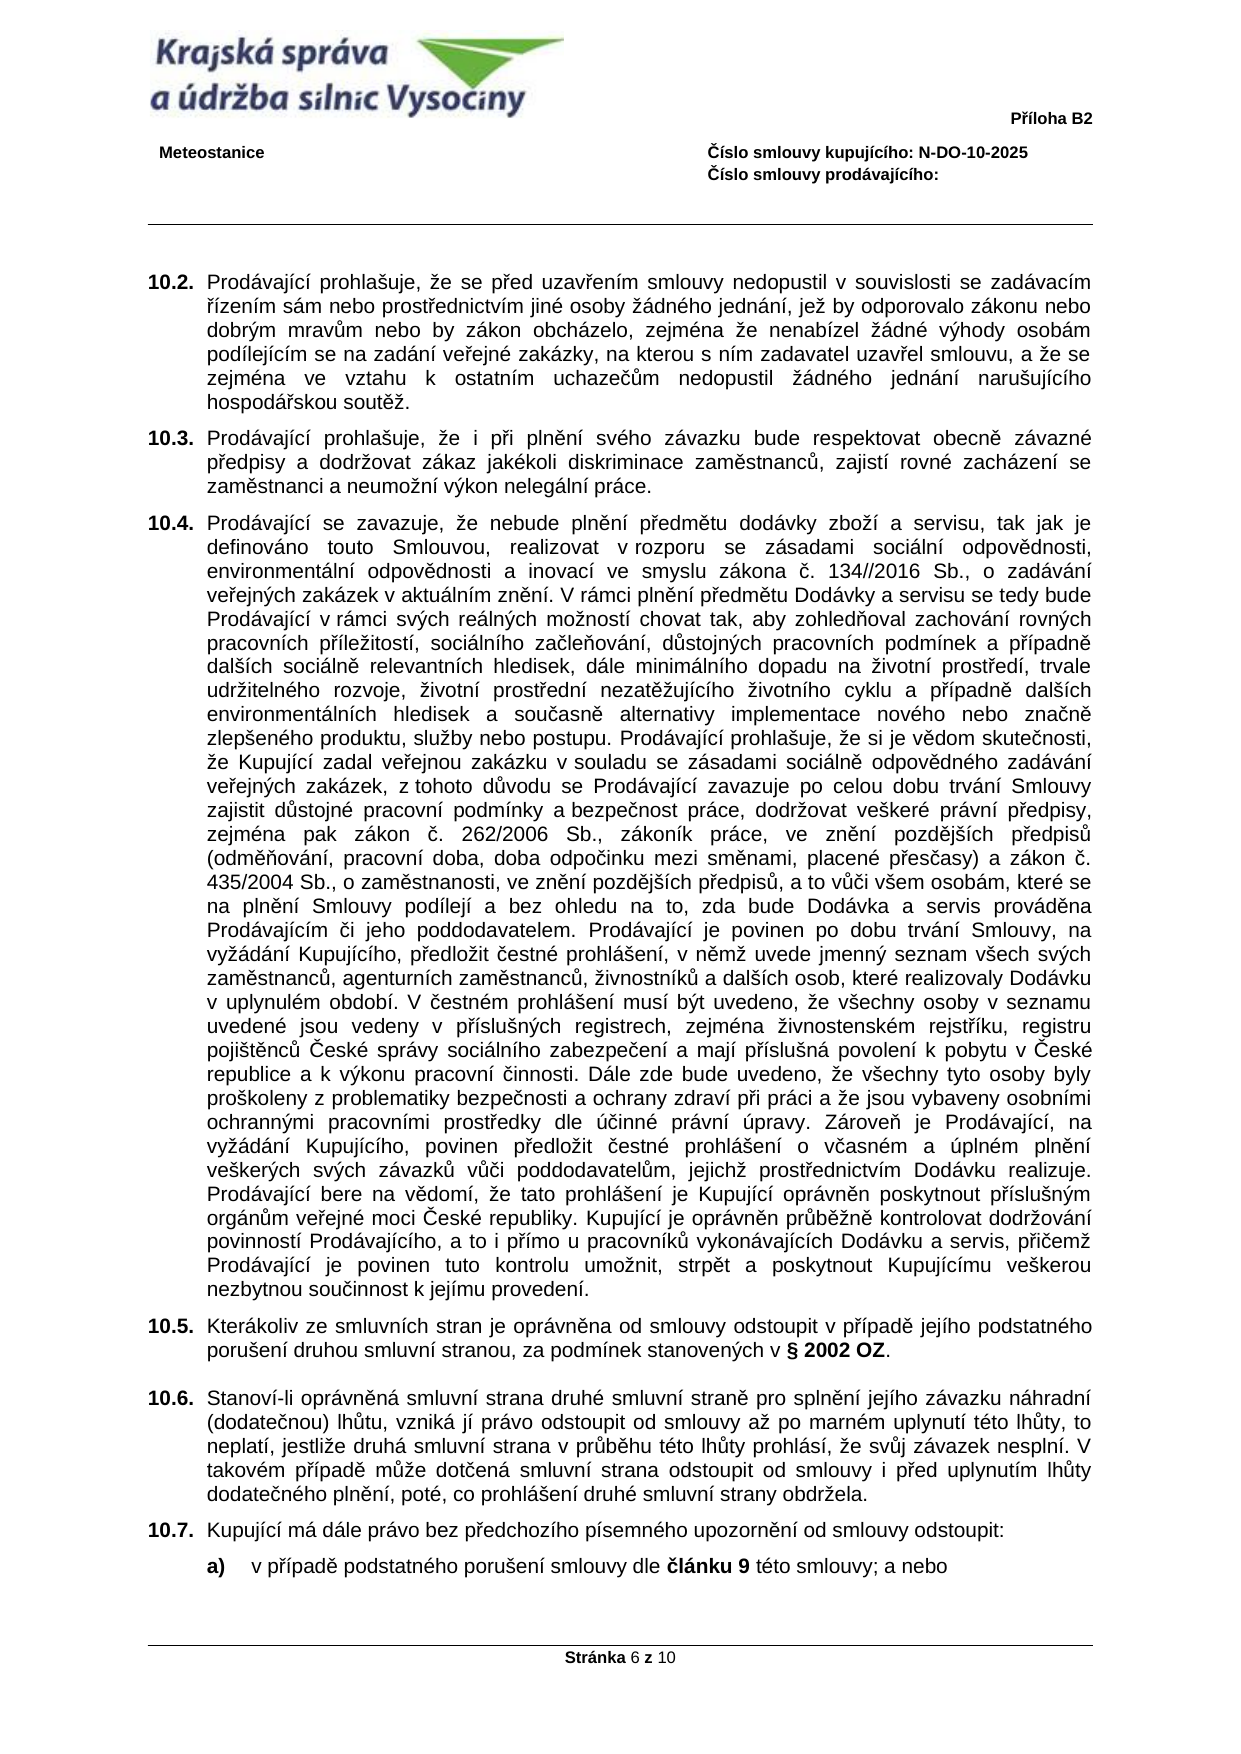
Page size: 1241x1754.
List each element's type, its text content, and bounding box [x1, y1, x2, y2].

list Stanoví-li oprávněná smluvní strana druhé smluvní straně pro splnění jejího závazku náhradní (dodatečnou) lhůtu, vzniká jí právo odstoupit od smlouvy až po marném uplynutí této lhůty, to neplatí, jestliže druhá smluvní strana v průběhu této lhůty prohlásí, že svůj závazek nesplní. V takovém případě může dotčená smluvní strana odstoupit od smlouvy i před uplynutím lhůty dodatečného plnění, poté, co prohlášení druhé smluvní strany obdržela. [148, 1386, 1093, 1505]
list Prodávající prohlašuje, že se před uzavřením smlouvy nedopustil v souvislosti se zadávacím řízením sám nebo prostřednictvím jiné osoby žádného jednání, jež by odporovalo zákonu nebo dobrým mravům nebo by zákon obcházelo, zejména že nenabízel žádné výhody osobám podílejícím se na zadání veřejné zakázky, na kterou s ním zadavatel uzavřel smlouvu, a že se zejména ve vztahu k ostatním uchazečům nedopustil žádného jednání narušujícího hospodářskou soutěž. [148, 270, 1093, 414]
list Prodávající prohlašuje, že i při plnění svého závazku bude respektovat obecně závazné předpisy a dodržovat zákaz jakékoli diskriminace zaměstnanců, zajistí rovné zacházení se zaměstnanci a neumožní výkon nelegální práce. [148, 426, 1093, 498]
list v případě podstatného porušení smlouvy dle článku 9 této smlouvy; a nebo [207, 1554, 1096, 1578]
picture [148, 30, 564, 118]
list Kterákoliv ze smluvních stran je oprávněna od smlouvy odstoupit v případě jejího podstatného porušení druhou smluvní stranou, za podmínek stanovených v § 2002 OZ. [148, 1314, 1093, 1362]
list Kupující má dále právo bez předchozího písemného upozornění od smlouvy odstoupit: [148, 1518, 1093, 1542]
list Prodávající se zavazuje, že nebude plnění předmětu dodávky zboží a servisu, tak jak je definováno touto Smlouvou, realizovat v rozporu se zásadami sociální odpovědnosti, environmentální odpovědnosti a inovací ve smyslu zákona č. 134//2016 Sb., o zadávání veřejných zakázek v aktuálním znění. V rámci plnění předmětu Dodávky a servisu se tedy bude Prodávající v rámci svých reálných možností chovat tak, aby zohledňoval zachování rovných pracovních příležitostí, sociálního začleňování, důstojných pracovních podmínek a případně dalších sociálně relevantních hledisek, dále minimálního dopadu na životní prostředí, trvale udržitelného rozvoje, životní prostřední nezatěžujícího životního cyklu a případně dalších environmentálních hledisek a současně alternativy implementace nového nebo značně zlepšeného produktu, služby nebo postupu. Prodávající prohlašuje, že si je vědom skutečnosti, že Kupující zadal veřejnou zakázku v souladu se zásadami sociálně odpovědného zadávání veřejných zakázek, z tohoto důvodu se Prodávající zavazuje po celou dobu trvání Smlouvy zajistit důstojné pracovní podmínky a bezpečnost práce, dodržovat veškeré právní předpisy, zejména pak zákon č. 262/2006 Sb., zákoník práce, ve znění pozdějších předpisů (odměňování, pracovní doba, doba odpočinku mezi směnami, placené přesčasy) a zákon č. 435/2004 Sb., o zaměstnanosti, ve znění pozdějších předpisů, a to vůči všem osobám, které se na plnění Smlouvy podílejí a bez ohledu na to, zda bude Dodávka a servis prováděna Prodávajícím či jeho poddodavatelem. Prodávající je povinen po dobu trvání Smlouvy, na vyžádání Kupujícího, předložit čestné prohlášení, v němž uvede jmenný seznam všech svých zaměstnanců, agenturních zaměstnanců, živnostníků a dalších osob, které realizovaly Dodávku v uplynulém období. V čestném prohlášení musí být uvedeno, že všechny osoby v seznamu uvedené jsou vedeny v příslušných registrech, zejména živnostenském rejstříku, registru pojištěnců České správy sociálního zabezpečení a mají příslušná povolení k pobytu v České republice a k výkonu pracovní činnosti. Dále zde bude uvedeno, že všechny tyto osoby byly proškoleny z problematiky bezpečnosti a ochrany zdraví při práci a že jsou vybaveny osobními ochrannými pracovními prostředky dle účinné právní úpravy. Zároveň je Prodávající, na vyžádání Kupujícího, povinen předložit čestné prohlášení o včasném a úplném plnění veškerých svých závazků vůči poddodavatelům, jejichž prostřednictvím Dodávku realizuje. Prodávající bere na vědomí, že tato prohlášení je Kupující oprávněn poskytnout příslušným orgánům veřejné moci České republiky. Kupující je oprávněn průběžně kontrolovat dodržování povinností Prodávajícího, a to i přímo u pracovníků vykonávajících Dodávku a servis, přičemž Prodávající je povinen tuto kontrolu umožnit, strpět a poskytnout Kupujícímu veškerou nezbytnou součinnost k jejímu provedení. [148, 511, 1093, 1301]
